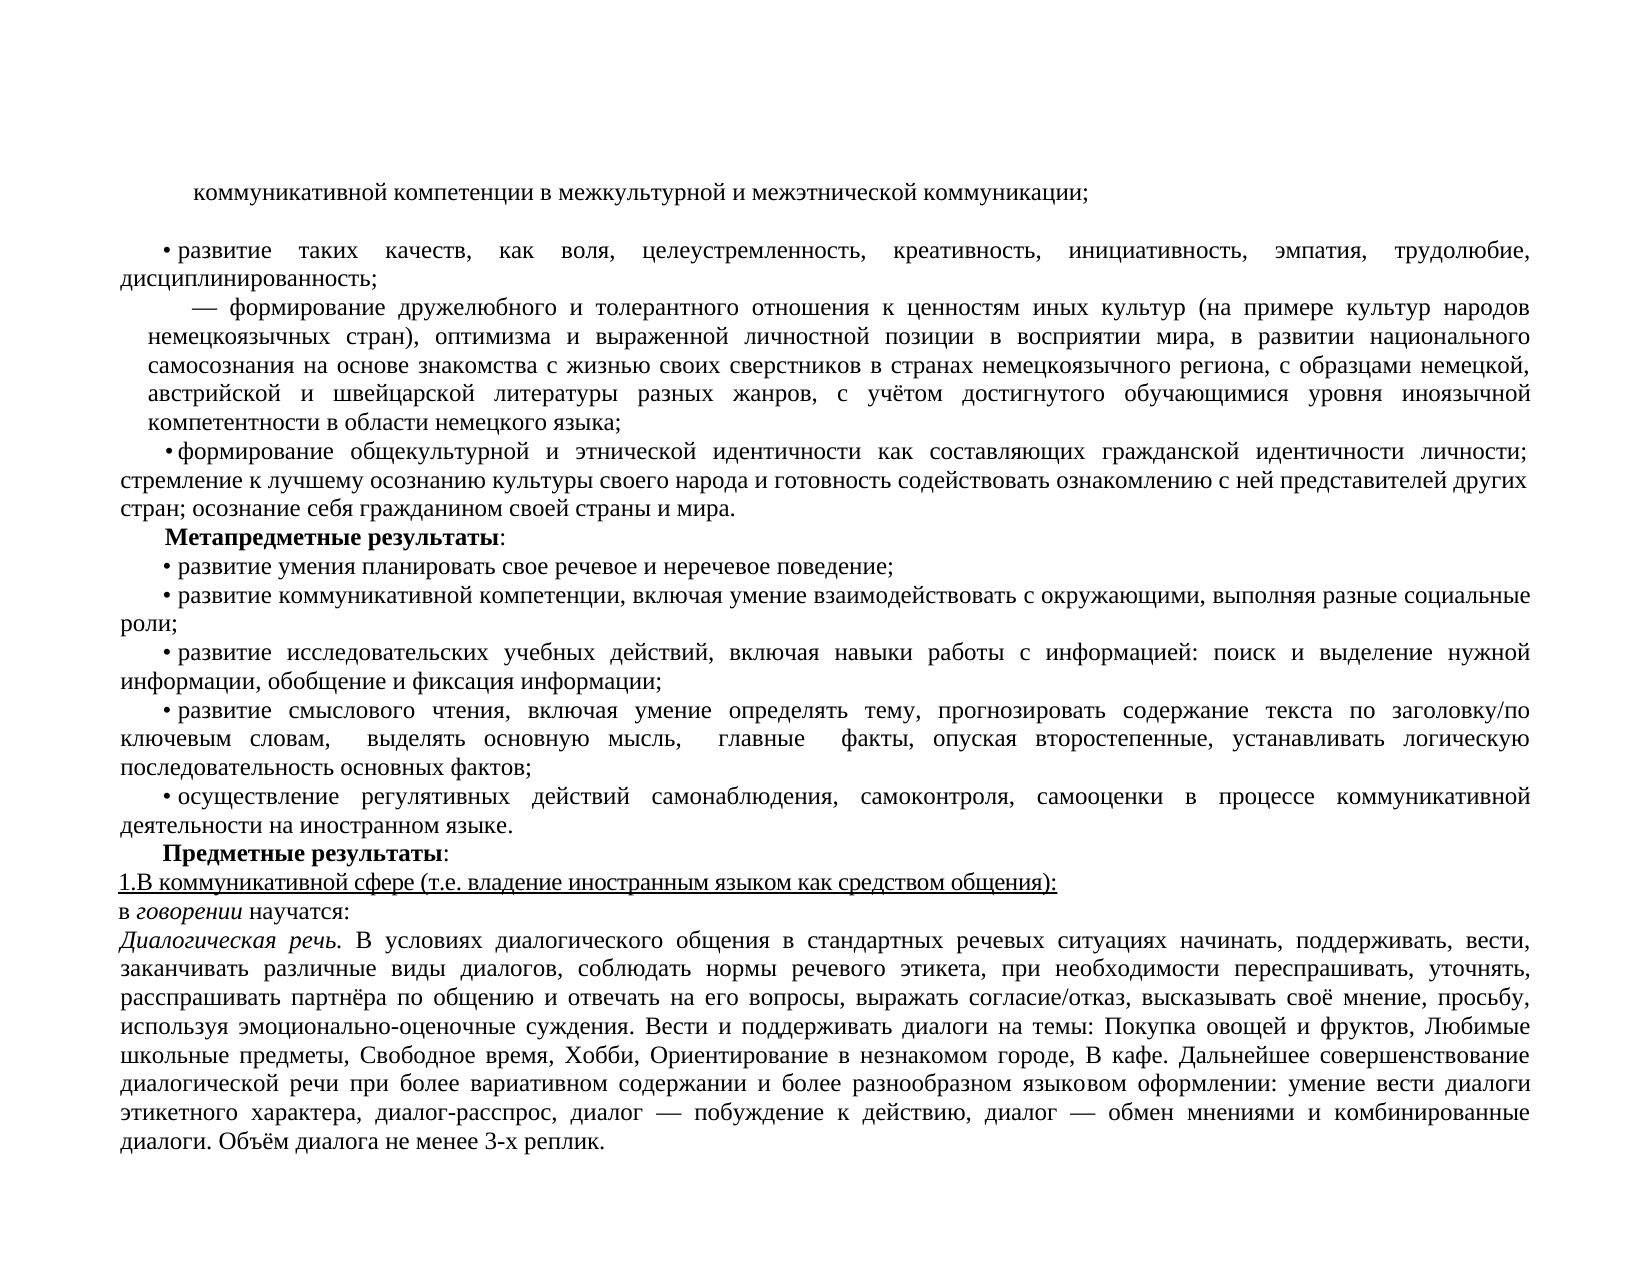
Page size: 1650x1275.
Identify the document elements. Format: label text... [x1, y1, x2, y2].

list развитие умения планировать свое речевое и неречевое поведение; [120, 551, 1532, 580]
list развитие таких качеств, как воля, целеустремленность, креативность, инициативность, эмпатия, трудолюбие, дисциплинированность; [120, 235, 1532, 292]
text Диалогическая речь. В условиях диалогического общения в стандартных речевых ситуациях начинать, поддерживать, вести, заканчивать различные виды диалогов, соблюдать нормы речевого этикета, при необходимости переспрашивать, уточнять, расспрашивать партнёра по общению и отвечать на его вопросы, выражать согласие/отказ, высказывать своё мнение, просьбу, используя эмоционально-оценочные суждения. Вести и поддерживать диалоги на темы: Покупка овощей и фруктов, Любимые школьные предметы, Свободное время, Хобби, Ориентирование в незнакомом городе, В кафе. Дальнейшее совершенствование диалогической речи при более вариативном содержании и более разнообразном языковом оформлении: умение вести диалоги этикетного характера, диалог-расспрос, диалог — побуждение к действию, диалог — обмен мнениями и комбинированные диалоги. Объём диалога не менее 3-х реплик. [120, 925, 1532, 1155]
list развитие исследовательских учебных действий, включая навыки работы с информацией: поиск и выделение нужной информации, обобщение и фиксация информации; [120, 637, 1532, 695]
list формирование общекультурной и этнической идентичности как составляющих гражданской идентичности личности; стремление к лучшему осознанию культуры своего народа и готовность содействовать ознакомлению с ней представителей других стран; осознание себя гражданином своей страны и мира. [120, 436, 1528, 522]
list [193, 177, 1532, 206]
list развитие смыслового чтения, включая умение определять тему, прогнозировать содержание текста по заголовку/по ключевым словам, выделять основную мысль, главные факты, опуская второстепенные, устанавливать логическую последовательность основных фактов; [120, 695, 1532, 781]
text Метапредметные результаты: [164, 522, 1528, 551]
list осуществление регулятивных действий самонаблюдения, самоконтроля, самооценки в процессе коммуникативной деятельности на иностранном языке. [120, 781, 1532, 838]
list развитие коммуникативной компетенции, включая умение взаимодействовать с окружающими, выполняя разные социальные роли; [120, 580, 1532, 637]
text в говорении научатся: [118, 896, 1528, 925]
text Предметные результаты: [118, 838, 1528, 867]
text — формирование дружелюбного и толерантного отношения к ценностям иных культур (на примере культур народов немецкоязычных стран), оптимизма и выраженной личностной позиции в восприятии мира, в развитии национального самосознания на основе знакомства с жизнью своих сверстников в странах немецкоязычного региона, с образцами немецкой, австрийской и швейцарской литературы разных жанров, с учётом достигнутого обучающимися уровня иноязычной компетентности в области немецкого языка; [148, 292, 1532, 436]
text 1.В коммуникативной сфере (т.е. владение иностранным языком как средством общения): [118, 867, 1528, 896]
